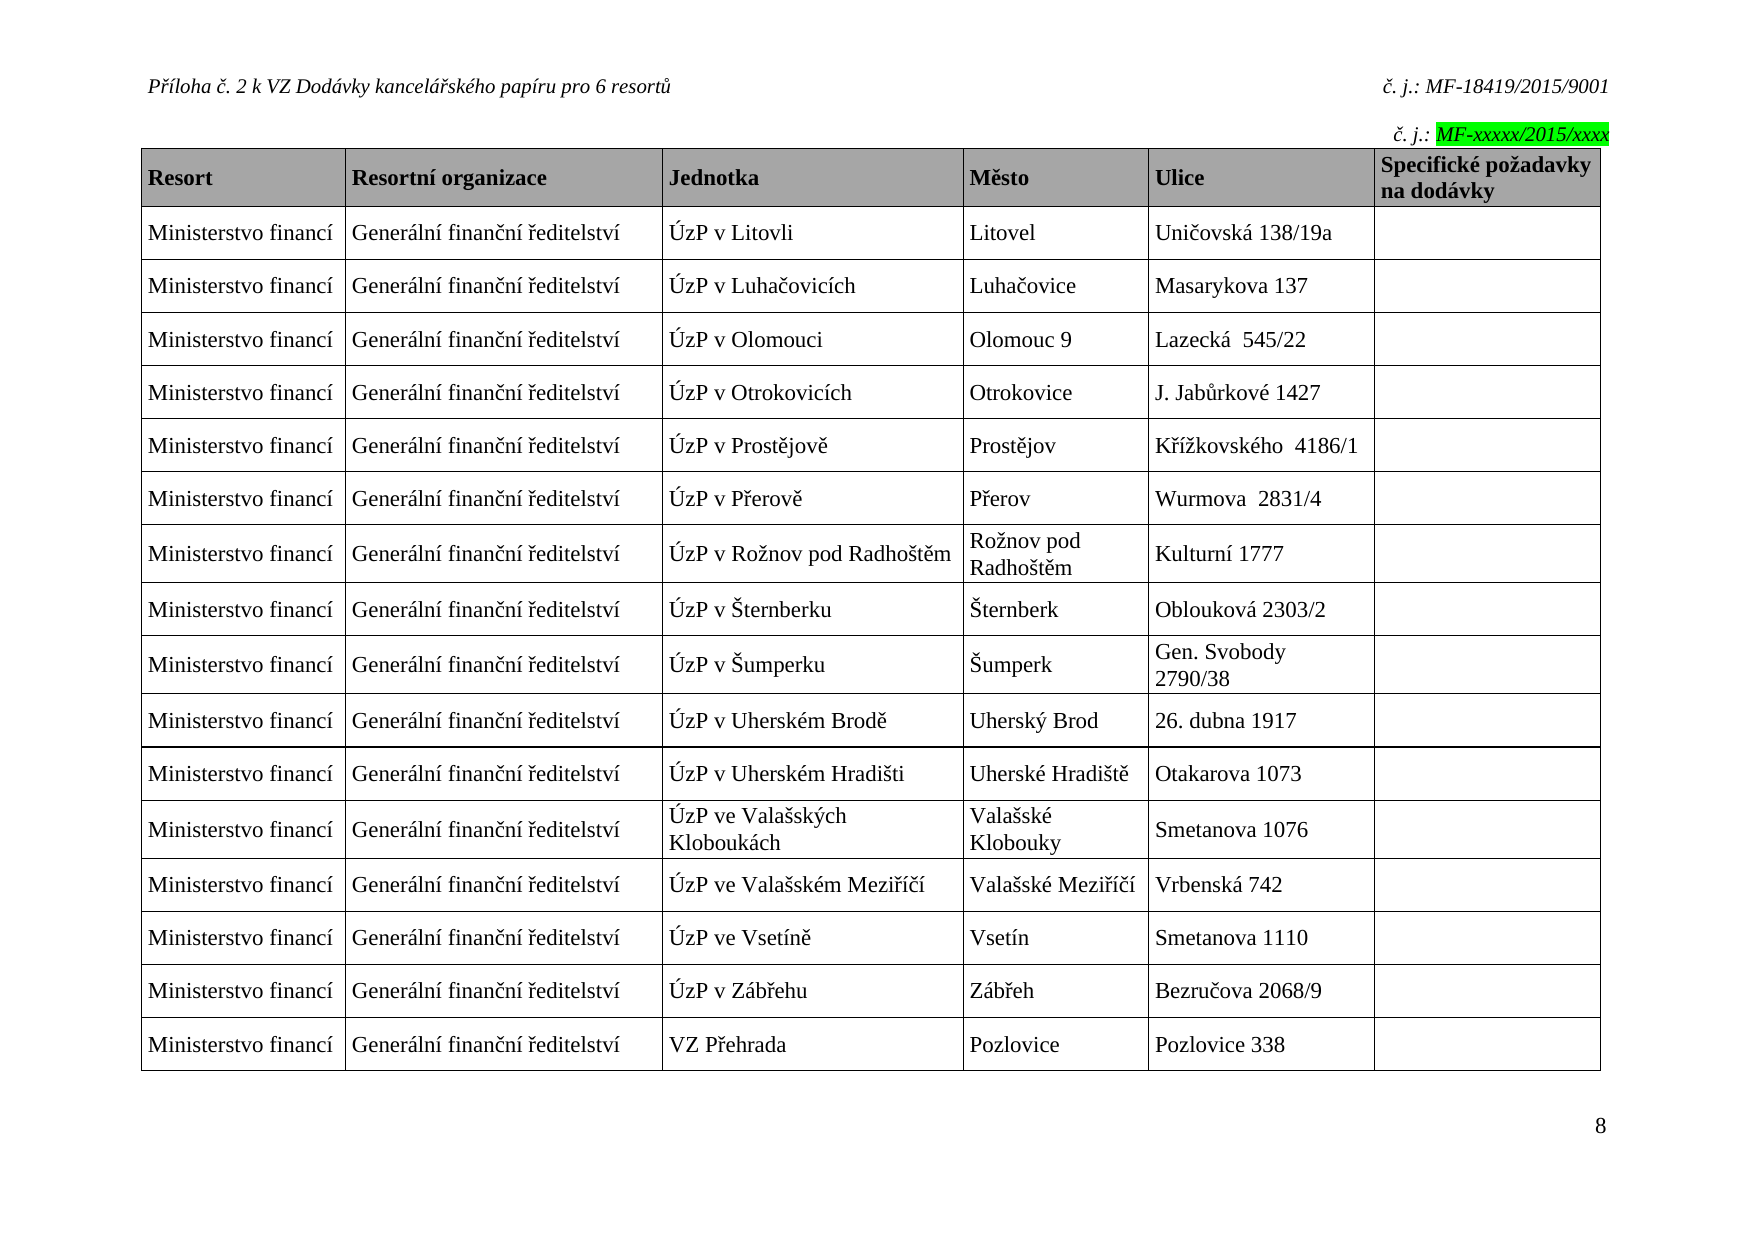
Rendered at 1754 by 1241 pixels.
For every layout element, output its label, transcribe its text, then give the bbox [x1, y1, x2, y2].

table_cell Křížkovského 4186/1 [1149, 419, 1374, 471]
table_cell [1375, 583, 1600, 635]
table_cell Ministerstvo financí [142, 694, 345, 746]
table_cell Ministerstvo financí [142, 583, 345, 635]
table_cell Generální finanční ředitelství [346, 583, 662, 635]
table_cell ÚzP v Uherském Hradišti [663, 748, 963, 799]
table_cell Pozlovice [964, 1018, 1148, 1070]
table_cell Pozlovice 338 [1149, 1018, 1374, 1070]
table_cell Generální finanční ředitelství [346, 801, 662, 857]
table_header Specifické požadavky na dodávky [1375, 149, 1600, 206]
table_cell Vrbenská 742 [1149, 859, 1374, 911]
table_cell Ministerstvo financí [142, 748, 345, 799]
table_cell Otakarova 1073 [1149, 748, 1374, 799]
table_cell Bezručova 2068/9 [1149, 965, 1374, 1017]
table_cell Ministerstvo financí [142, 525, 345, 582]
table_cell Uherské Hradiště [964, 748, 1148, 799]
table_cell [1375, 472, 1600, 524]
table_cell ÚzP ve Vsetíně [663, 912, 963, 964]
table_cell [1375, 419, 1600, 471]
table_cell Generální finanční ředitelství [346, 748, 662, 799]
table_cell Kulturní 1777 [1149, 525, 1374, 582]
table_cell ÚzP v Luhačovicích [663, 260, 963, 312]
table_cell 26. dubna 1917 [1149, 694, 1374, 746]
table_cell Ministerstvo financí [142, 801, 345, 857]
table_cell Generální finanční ředitelství [346, 965, 662, 1017]
table_cell Ministerstvo financí [142, 260, 345, 312]
table_cell Oblouková 2303/2 [1149, 583, 1374, 635]
table_cell ÚzP ve Valašském Meziříčí [663, 859, 963, 911]
table_cell Masarykova 137 [1149, 260, 1374, 312]
table_cell ÚzP v Uherském Brodě [663, 694, 963, 746]
table_header Resortní organizace [346, 149, 662, 206]
table_header Jednotka [663, 149, 963, 206]
table_cell ÚzP v Rožnov pod Radhoštěm [663, 525, 963, 582]
table_cell [1375, 260, 1600, 312]
table_cell Šumperk [964, 636, 1148, 693]
table_cell Ministerstvo financí [142, 636, 345, 693]
table_cell Generální finanční ředitelství [346, 260, 662, 312]
table_cell Generální finanční ředitelství [346, 912, 662, 964]
table_cell Uničovská 138/19a [1149, 207, 1374, 259]
table_cell Uherský Brod [964, 694, 1148, 746]
table_cell Luhačovice [964, 260, 1148, 312]
table_cell Generální finanční ředitelství [346, 366, 662, 418]
table_cell Generální finanční ředitelství [346, 207, 662, 259]
table_cell Ministerstvo financí [142, 859, 345, 911]
table_cell Generální finanční ředitelství [346, 1018, 662, 1070]
table_cell Generální finanční ředitelství [346, 472, 662, 524]
table_cell Generální finanční ředitelství [346, 859, 662, 911]
table_cell [1375, 748, 1600, 799]
table_cell J. Jabůrkové 1427 [1149, 366, 1374, 418]
table_header Resort [142, 149, 345, 206]
table_cell [1375, 313, 1600, 365]
table_cell ÚzP v Prostějově [663, 419, 963, 471]
table_cell Ministerstvo financí [142, 366, 345, 418]
table_header Ulice [1149, 149, 1374, 206]
table_cell [1375, 525, 1600, 582]
table_cell Valašské Meziříčí [964, 859, 1148, 911]
table_cell Litovel [964, 207, 1148, 259]
table_cell Ministerstvo financí [142, 419, 345, 471]
table_cell [1375, 1018, 1600, 1070]
table_cell Vsetín [964, 912, 1148, 964]
table_cell Rožnov pod Radhoštěm [964, 525, 1148, 582]
table_cell Lazecká 545/22 [1149, 313, 1374, 365]
table_cell Prostějov [964, 419, 1148, 471]
table_cell [1375, 366, 1600, 418]
table_cell ÚzP v Šternberku [663, 583, 963, 635]
table_cell Ministerstvo financí [142, 207, 345, 259]
table_cell Generální finanční ředitelství [346, 694, 662, 746]
table_cell Šternberk [964, 583, 1148, 635]
table_cell Ministerstvo financí [142, 472, 345, 524]
table_header Město [964, 149, 1148, 206]
table_cell [1375, 912, 1600, 964]
table_cell Smetanova 1076 [1149, 801, 1374, 857]
table_cell Wurmova 2831/4 [1149, 472, 1374, 524]
table_cell Gen. Svobody 2790/38 [1149, 636, 1374, 693]
table_cell VZ Přehrada [663, 1018, 963, 1070]
table_cell [1375, 859, 1600, 911]
table_cell ÚzP v Otrokovicích [663, 366, 963, 418]
table_cell Ministerstvo financí [142, 912, 345, 964]
table_cell ÚzP v Litovli [663, 207, 963, 259]
table_cell ÚzP v Olomouci [663, 313, 963, 365]
table_cell [1375, 207, 1600, 259]
table_cell Generální finanční ředitelství [346, 525, 662, 582]
table_cell [1375, 965, 1600, 1017]
table_cell Ministerstvo financí [142, 1018, 345, 1070]
table_cell Valašské Klobouky [964, 801, 1148, 857]
table_cell Olomouc 9 [964, 313, 1148, 365]
table_cell ÚzP v Zábřehu [663, 965, 963, 1017]
table_cell Smetanova 1110 [1149, 912, 1374, 964]
table_cell ÚzP v Šumperku [663, 636, 963, 693]
table_cell Generální finanční ředitelství [346, 419, 662, 471]
table_cell ÚzP v Přerově [663, 472, 963, 524]
table_cell Generální finanční ředitelství [346, 313, 662, 365]
table_cell Ministerstvo financí [142, 965, 345, 1017]
table_cell ÚzP ve Valašských Kloboukách [663, 801, 963, 857]
table_cell [1375, 801, 1600, 857]
table_cell Zábřeh [964, 965, 1148, 1017]
table_cell Ministerstvo financí [142, 313, 345, 365]
table_cell [1375, 694, 1600, 746]
table_cell Přerov [964, 472, 1148, 524]
table_cell Generální finanční ředitelství [346, 636, 662, 693]
table_cell Otrokovice [964, 366, 1148, 418]
table_cell [1375, 636, 1600, 693]
